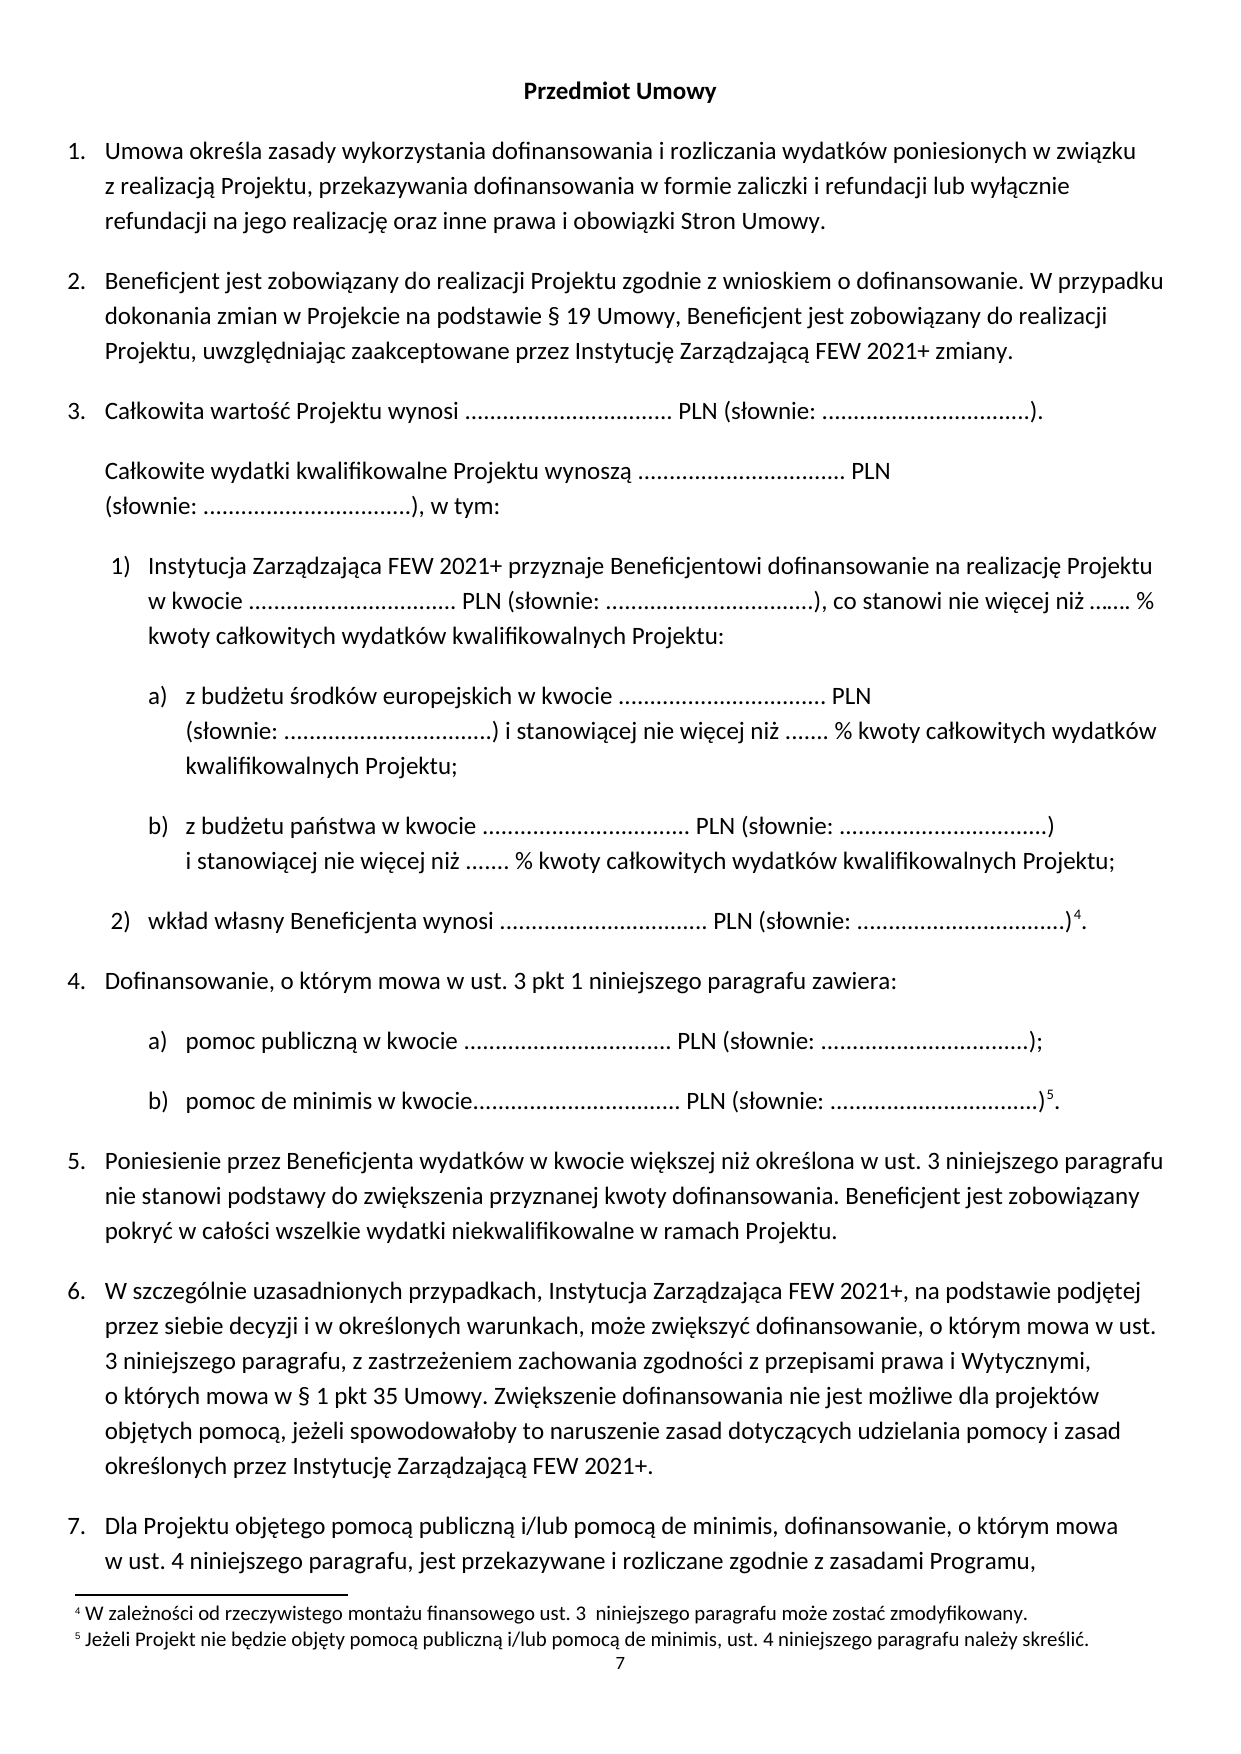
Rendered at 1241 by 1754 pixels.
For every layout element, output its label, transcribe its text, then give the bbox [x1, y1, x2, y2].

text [67, 1510, 1165, 1576]
list z budżetu państwa w kwocie ................................. PLN (słownie: .................................) i stanowiącej nie więcej niż ....... % kwoty całkowitych wydatków kwalifikowalnych Projektu; [148, 810, 1165, 876]
subtitle Przedmiot Umowy [75, 75, 1165, 106]
list pomoc de minimis w kwocie................................. PLN (słownie: .................................). [148, 1085, 1165, 1116]
list pomoc publiczną w kwocie ................................. PLN (słownie: .................................); [148, 1025, 1165, 1056]
text Dofinansowanie, o którym mowa w ust. 3 pkt 1 niniejszego paragrafu zawiera: [67, 965, 1165, 996]
text Całkowita wartość Projektu wynosi ................................. PLN (słownie: .................................). [67, 395, 1165, 426]
text W szczególnie uzasadnionych przypadkach, Instytucja Zarządzająca FEW 2021+, na podstawie podjętej przez siebie decyzji i w określonych warunkach, może zwiększyć dofinansowanie, o którym mowa w ust. 3 niniejszego paragrafu, z zastrzeżeniem zachowania zgodności z przepisami prawa i Wytycznymi, o których mowa w § 1 pkt 35 Umowy. Zwiększenie dofinansowania nie jest możliwe dla projektów objętych pomocą, jeżeli spowodowałoby to naruszenie zasad dotyczących udzielania pomocy i zasad określonych przez Instytucję Zarządzającą FEW 2021+. [67, 1275, 1165, 1481]
text Beneficjent jest zobowiązany do realizacji Projektu zgodnie z wnioskiem o dofinansowanie. W przypadku dokonania zmian w Projekcie na podstawie § 19 Umowy, Beneficjent jest zobowiązany do realizacji Projektu, uwzględniając zaakceptowane przez Instytucję Zarządzającą FEW 2021+ zmiany. [67, 265, 1165, 366]
list z budżetu środków europejskich w kwocie ................................. PLN (słownie: .................................) i stanowiącej nie więcej niż ....... % kwoty całkowitych wydatków kwalifikowalnych Projektu; [148, 680, 1165, 781]
text Umowa określa zasady wykorzystania dofinansowania i rozliczania wydatków poniesionych w związku z realizacją Projektu, przekazywania dofinansowania w formie zaliczki i refundacji lub wyłącznie refundacji na jego realizację oraz inne prawa i obowiązki Stron Umowy. [67, 135, 1165, 236]
list Instytucja Zarządzająca FEW 2021+ przyznaje Beneficjentowi dofinansowanie na realizację Projektu w kwocie ................................. PLN (słownie: .................................), co stanowi nie więcej niż ……. % kwoty całkowitych wydatków kwalifikowalnych Projektu: [110, 550, 1165, 651]
list wkład własny Beneficjenta wynosi ................................. PLN (słownie: .................................). [110, 905, 1165, 936]
list Całkowite wydatki kwalifikowalne Projektu wynoszą ................................. PLN (słownie: .................................), w tym: [104, 455, 1165, 521]
text Poniesienie przez Beneficjenta wydatków w kwocie większej niż określona w ust. 3 niniejszego paragrafu nie stanowi podstawy do zwiększenia przyznanej kwoty dofinansowania. Beneficjent jest zobowiązany pokryć w całości wszelkie wydatki niekwalifikowalne w ramach Projektu. [67, 1145, 1165, 1246]
